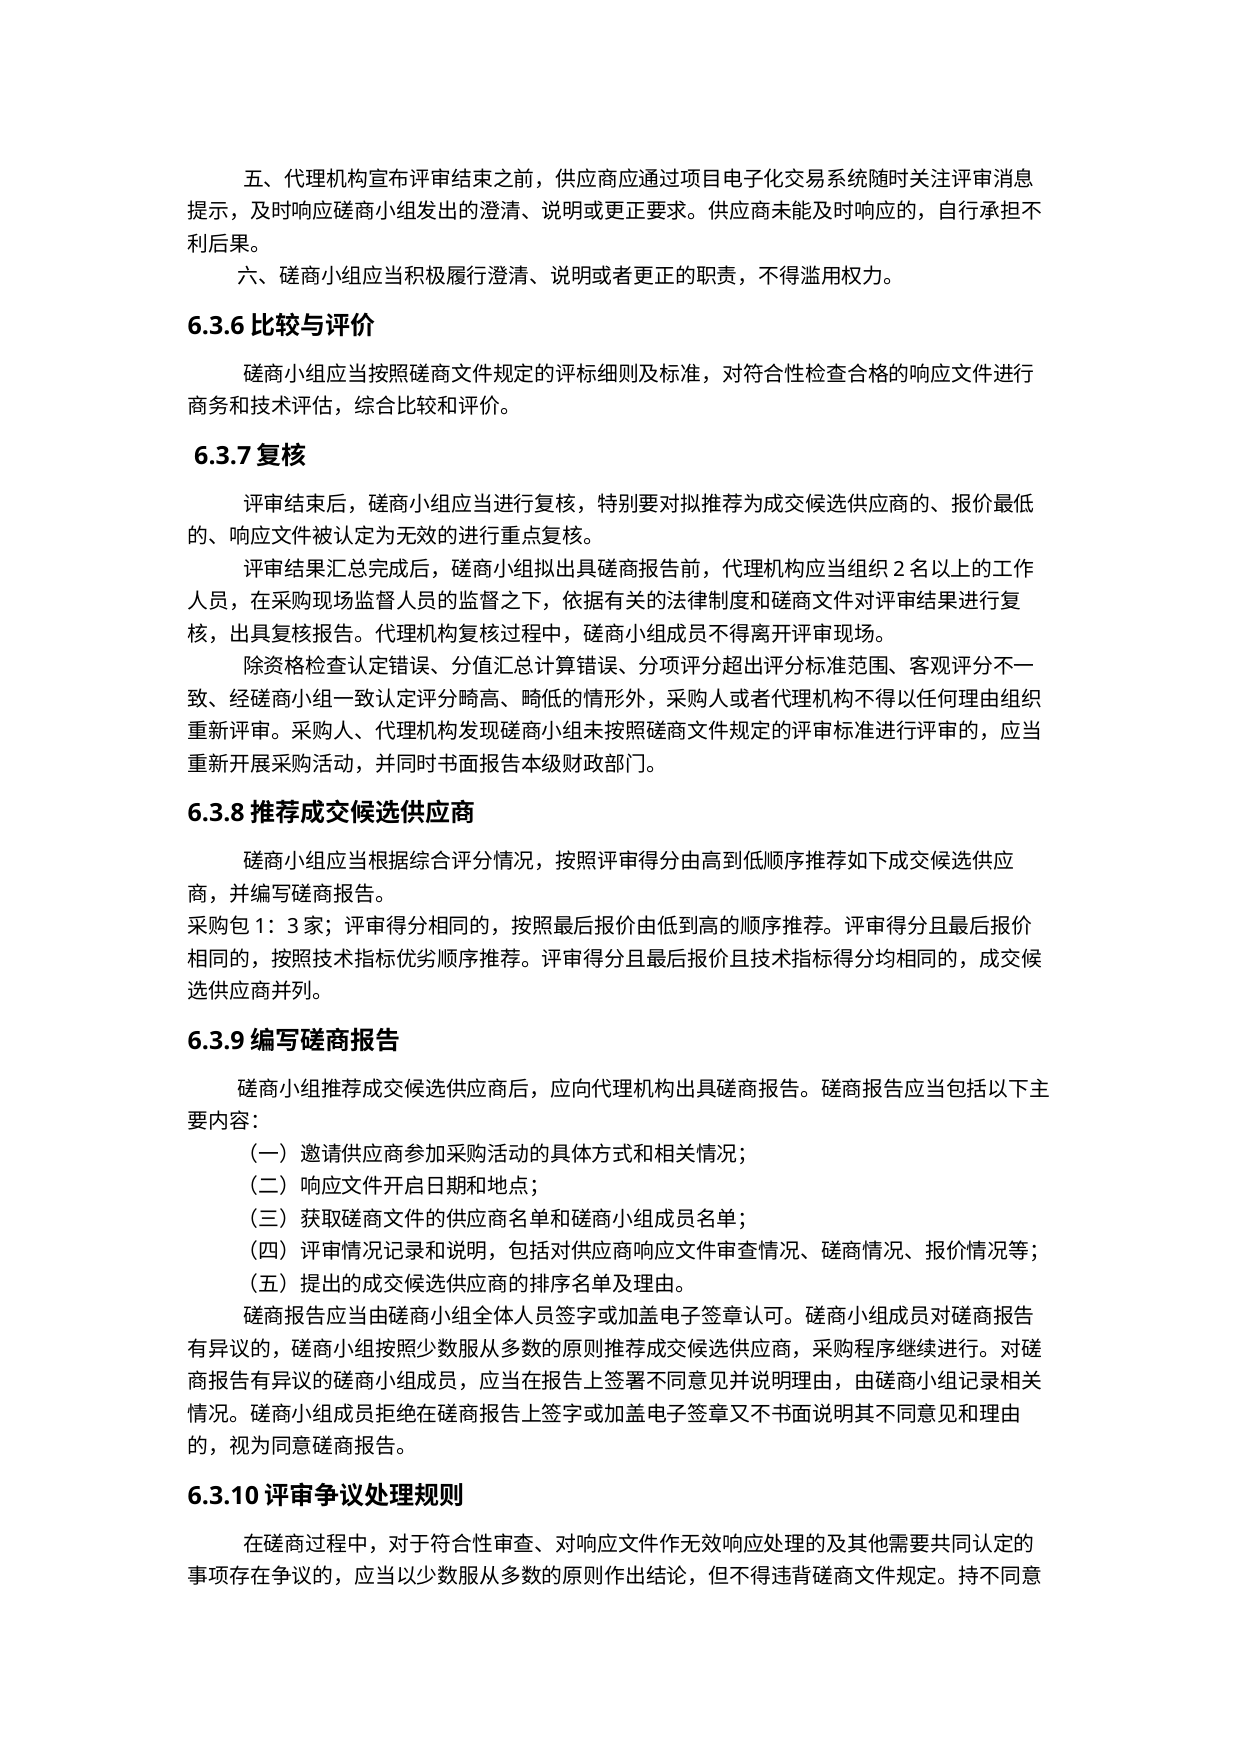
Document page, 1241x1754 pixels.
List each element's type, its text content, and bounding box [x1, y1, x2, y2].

text 除资格检查认定错误、分值汇总计算错误、分项评分超出评分标准范围、客观评分不一致、经磋商小组一致认定评分畸高、畸低的情形外，采购人或者代理机构不得以任何理由组织重新评审。采购人、代理机构发现磋商小组未按照磋商文件规定的评审标准进行评审的，应当重新开展采购活动，并同时书面报告本级财政部门。 [187, 649, 1053, 779]
text 6.3.10评审争议处理规则 [187, 1462, 1053, 1527]
text （四）评审情况记录和说明，包括对供应商响应文件审查情况、磋商情况、报价情况等； [187, 1234, 1053, 1267]
text 采购包1：3家；评审得分相同的，按照最后报价由低到高的顺序推荐。评审得分且最后报价相同的，按照技术指标优劣顺序推荐。评审得分且最后报价且技术指标得分均相同的，成交候选供应商并列。 [187, 909, 1053, 1007]
text 磋商小组应当根据综合评分情况，按照评审得分由高到低顺序推荐如下成交候选供应商，并编写磋商报告。 [187, 844, 1053, 909]
text 6.3.7复核 [187, 422, 1053, 487]
text （一）邀请供应商参加采购活动的具体方式和相关情况； [187, 1137, 1053, 1169]
text （五）提出的成交候选供应商的排序名单及理由。 [187, 1267, 1053, 1299]
text 6.3.9编写磋商报告 [187, 1007, 1053, 1072]
text （三）获取磋商文件的供应商名单和磋商小组成员名单； [187, 1202, 1053, 1234]
text 五、代理机构宣布评审结束之前，供应商应通过项目电子化交易系统随时关注评审消息提示，及时响应磋商小组发出的澄清、说明或更正要求。供应商未能及时响应的，自行承担不利后果。 [187, 162, 1053, 259]
text 6.3.8推荐成交候选供应商 [187, 779, 1053, 844]
text 评审结果汇总完成后，磋商小组拟出具磋商报告前，代理机构应当组织2名以上的工作人员，在采购现场监督人员的监督之下，依据有关的法律制度和磋商文件对评审结果进行复核，出具复核报告。代理机构复核过程中，磋商小组成员不得离开评审现场。 [187, 552, 1053, 649]
text 评审结束后，磋商小组应当进行复核，特别要对拟推荐为成交候选供应商的、报价最低的、响应文件被认定为无效的进行重点复核。 [187, 487, 1053, 552]
text 六、磋商小组应当积极履行澄清、说明或者更正的职责，不得滥用权力。 [187, 259, 1053, 292]
text 磋商小组推荐成交候选供应商后，应向代理机构出具磋商报告。磋商报告应当包括以下主要内容： [187, 1072, 1053, 1137]
text 磋商报告应当由磋商小组全体人员签字或加盖电子签章认可。磋商小组成员对磋商报告有异议的，磋商小组按照少数服从多数的原则推荐成交候选供应商，采购程序继续进行。对磋商报告有异议的磋商小组成员，应当在报告上签署不同意见并说明理由，由磋商小组记录相关情况。磋商小组成员拒绝在磋商报告上签字或加盖电子签章又不书面说明其不同意见和理由的，视为同意磋商报告。 [187, 1299, 1053, 1462]
text （二）响应文件开启日期和地点； [187, 1169, 1053, 1202]
text 磋商小组应当按照磋商文件规定的评标细则及标准，对符合性检查合格的响应文件进行商务和技术评估，综合比较和评价。 [187, 357, 1053, 422]
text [187, 1527, 1053, 1592]
text 6.3.6比较与评价 [187, 292, 1053, 357]
